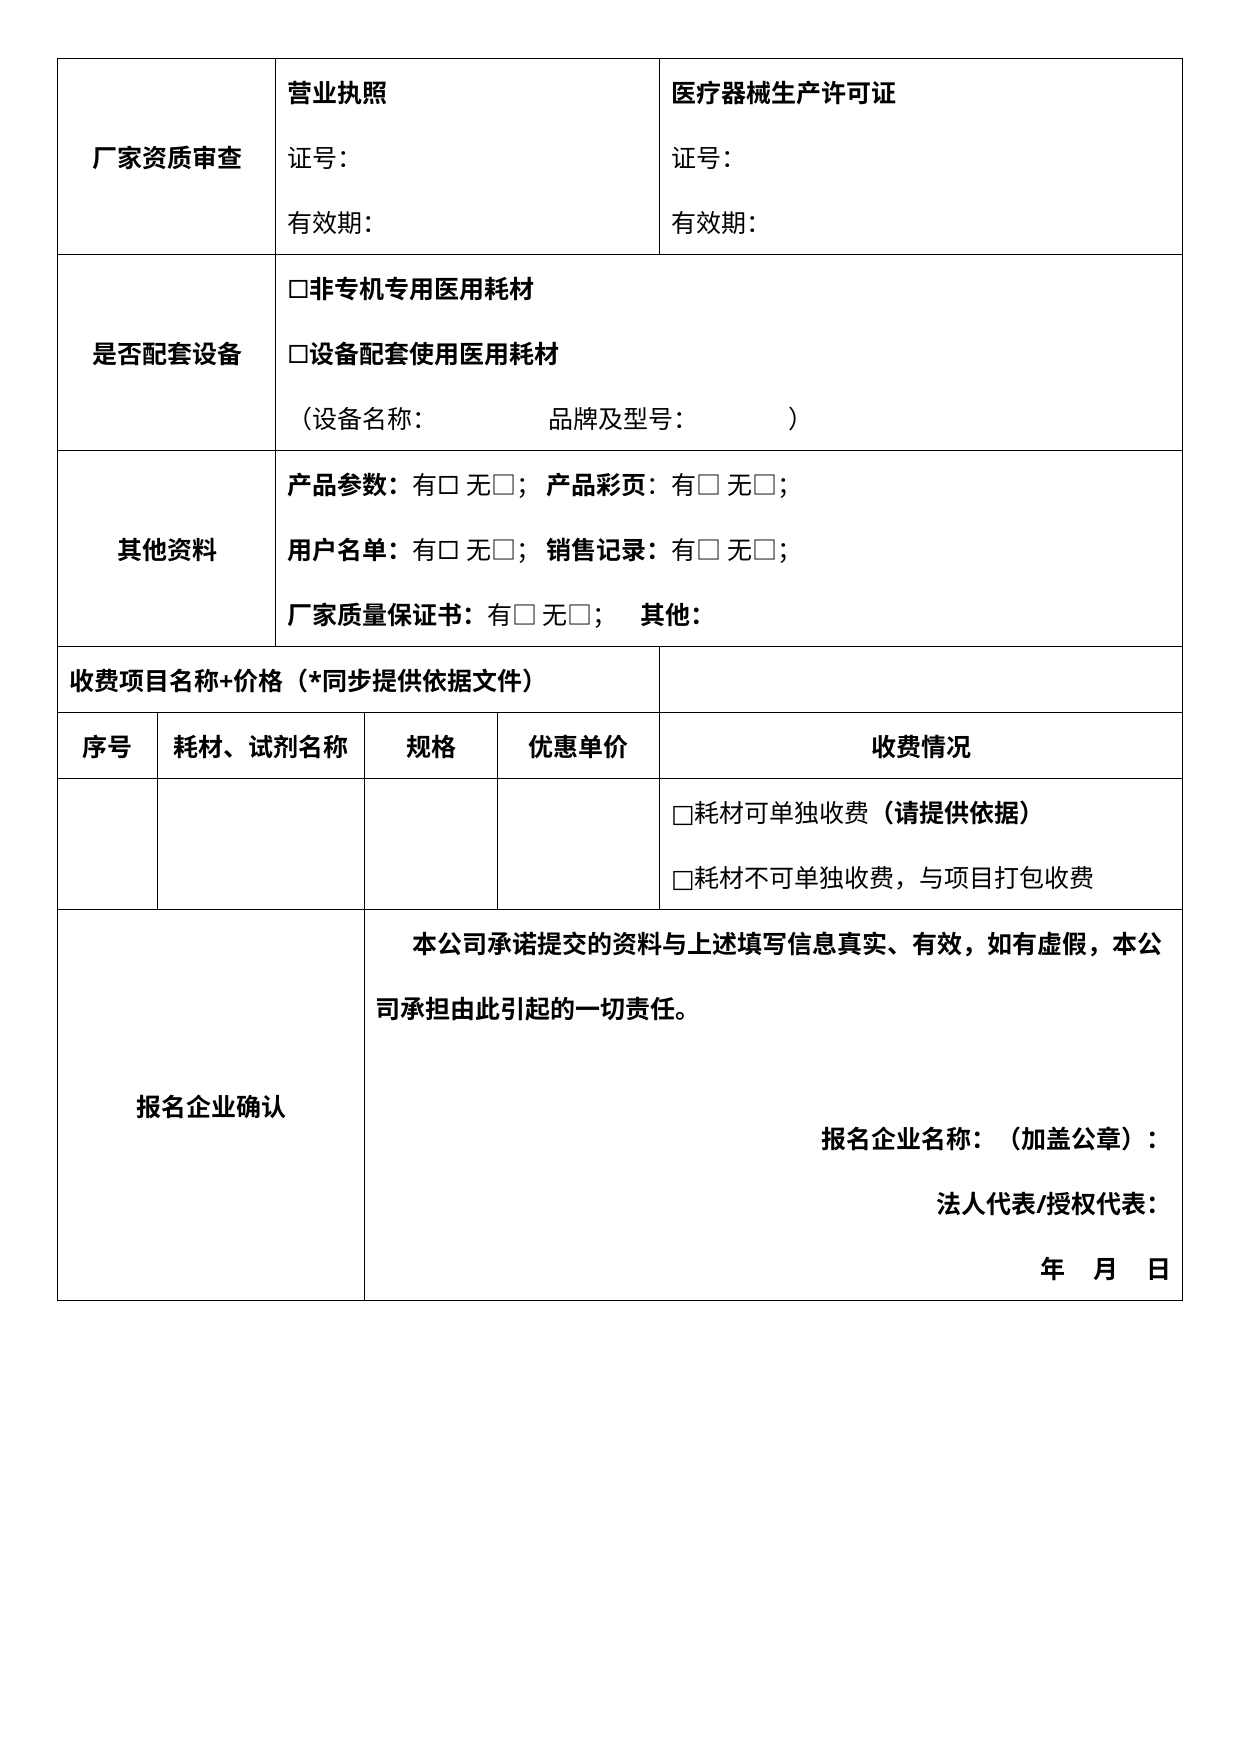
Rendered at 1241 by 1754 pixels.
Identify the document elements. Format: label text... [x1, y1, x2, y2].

table_cell 非专机专用医用耗材 设备配套使用医用耗材 （设备名称： 品牌及型号： ） [276, 255, 1182, 450]
table_cell 规格 [365, 713, 497, 778]
table_cell 产品参数：有 无□； 产品彩页：有□ 无□； 用户名单：有 无□； 销售记录：有□ 无□； 厂家质量保证书：有□ 无□； 其他： [276, 451, 1182, 646]
table_cell [498, 779, 659, 909]
table_cell 其他资料 [58, 451, 275, 646]
table_cell 医疗器械生产许可证 证号： 有效期： [660, 59, 1182, 254]
table_cell 序号 [58, 713, 157, 778]
table_cell [365, 779, 497, 909]
table_cell 厂家资质审查 [58, 59, 275, 254]
table_cell 本公司承诺提交的资料与上述填写信息真实、有效，如有虚假，本公司承担由此引起的一切责任。 报名企业名称：（加盖公章）： 法人代表/授权代表： 年 月 日 [365, 910, 1182, 1300]
table_cell 优惠单价 [498, 713, 659, 778]
table_cell 收费项目名称+价格（*同步提供依据文件） [58, 647, 659, 712]
table_cell 报名企业确认 [58, 910, 364, 1300]
table_cell 是否配套设备 [58, 255, 275, 450]
table_cell 营业执照 证号： 有效期： [276, 59, 659, 254]
table_cell [158, 779, 364, 909]
table_cell 耗材、试剂名称 [158, 713, 364, 778]
table_cell 收费情况 [660, 713, 1182, 778]
table_cell [660, 647, 1182, 712]
table_cell □耗材可单独收费（请提供依据） □耗材不可单独收费，与项目打包收费 [660, 779, 1182, 909]
table_cell [58, 779, 157, 909]
